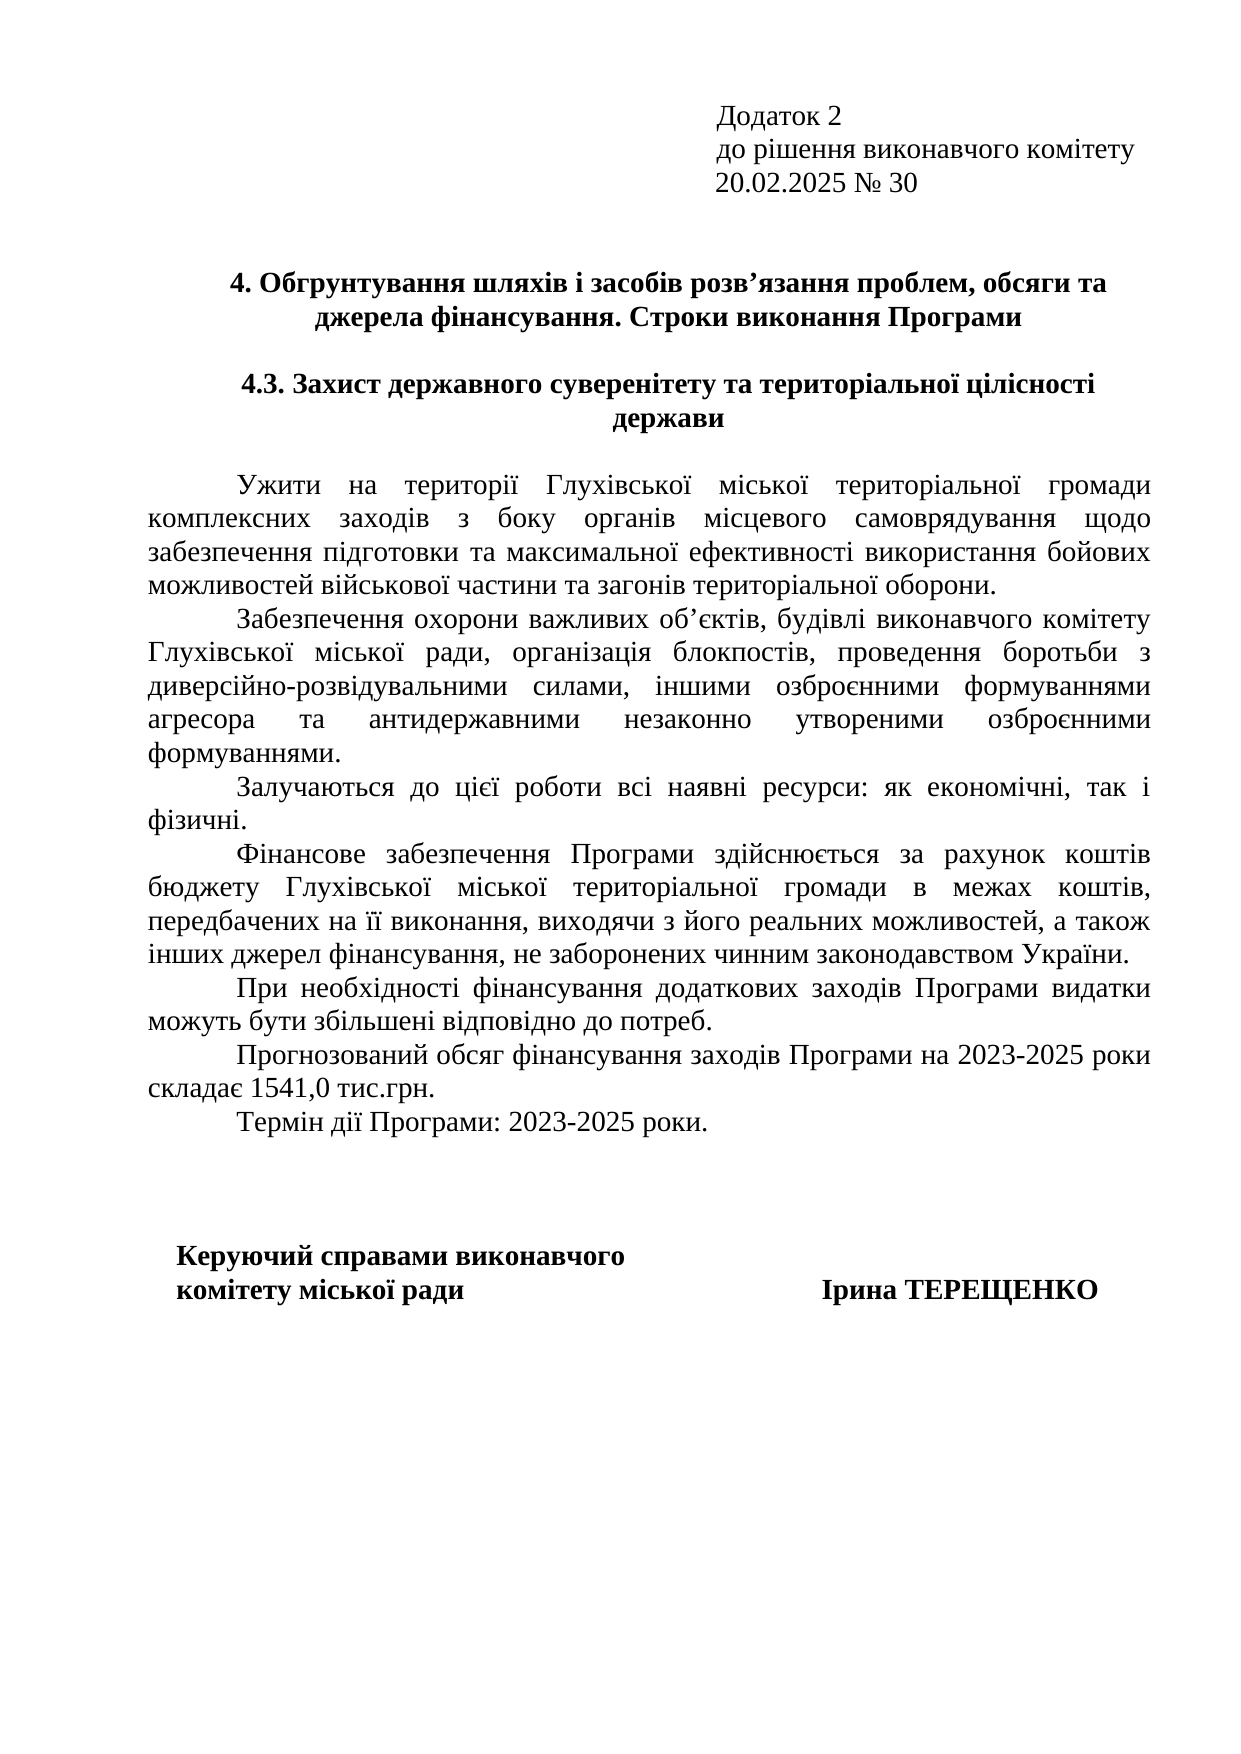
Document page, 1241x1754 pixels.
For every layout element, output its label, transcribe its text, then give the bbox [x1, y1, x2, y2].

text Прогнозований обсяг фінансування заходів Програми на 2023-2025 роки складає 1541,0 тис.грн. [148, 1037, 1152, 1104]
text Керуючий справами виконавчого [88, 1238, 1152, 1272]
text Забезпечення охорони важливих об’єктів, будівлі виконавчого комітету Глухівської міської ради, організація блокпостів, проведення боротьби з диверсійно-розвідувальними силами, іншими озброєнними формуваннями агресора та антидержавними незаконно утвореними озброєнними формуваннями. [148, 601, 1152, 769]
text Додаток 2 [148, 98, 1152, 131]
text Залучаються до цієї роботи всі наявні ресурси: як економічні, так і фізичні. [148, 769, 1152, 836]
text комітету міської ради Ірина ТЕРЕЩЕНКО [88, 1272, 1152, 1305]
text Фінансове забезпечення Програми здійснюється за рахунок коштів бюджету Глухівської міської територіальної громади в межах коштів, передбачених на її виконання, виходячи з його реальних можливостей, а також інших джерел фінансування, не заборонених чинним законодавством України. [148, 836, 1152, 970]
text 4.3. Захист державного суверенітету та територіальної цілісності держави [185, 366, 1152, 433]
text 4. Обгрунтування шляхів і засобів розв’язання проблем, обсяги та джерела фінансування. Строки виконання Програми [185, 266, 1152, 333]
text до рішення виконавчого комітету [148, 131, 1152, 165]
text При необхідності фінансування додаткових заходів Програми видатки можуть бути збільшені відповідно до потреб. [148, 970, 1152, 1037]
text Термін дії Програми: 2023-2025 роки. [148, 1104, 1152, 1138]
text 20.02.2025 № 30 [664, 165, 1152, 198]
text Ужити на території Глухівської міської територіальної громади комплексних заходів з боку органів місцевого самоврядування щодо забезпечення підготовки та максимальної ефективності використання бойових можливостей військової частини та загонів територіальної оборони. [148, 467, 1152, 601]
